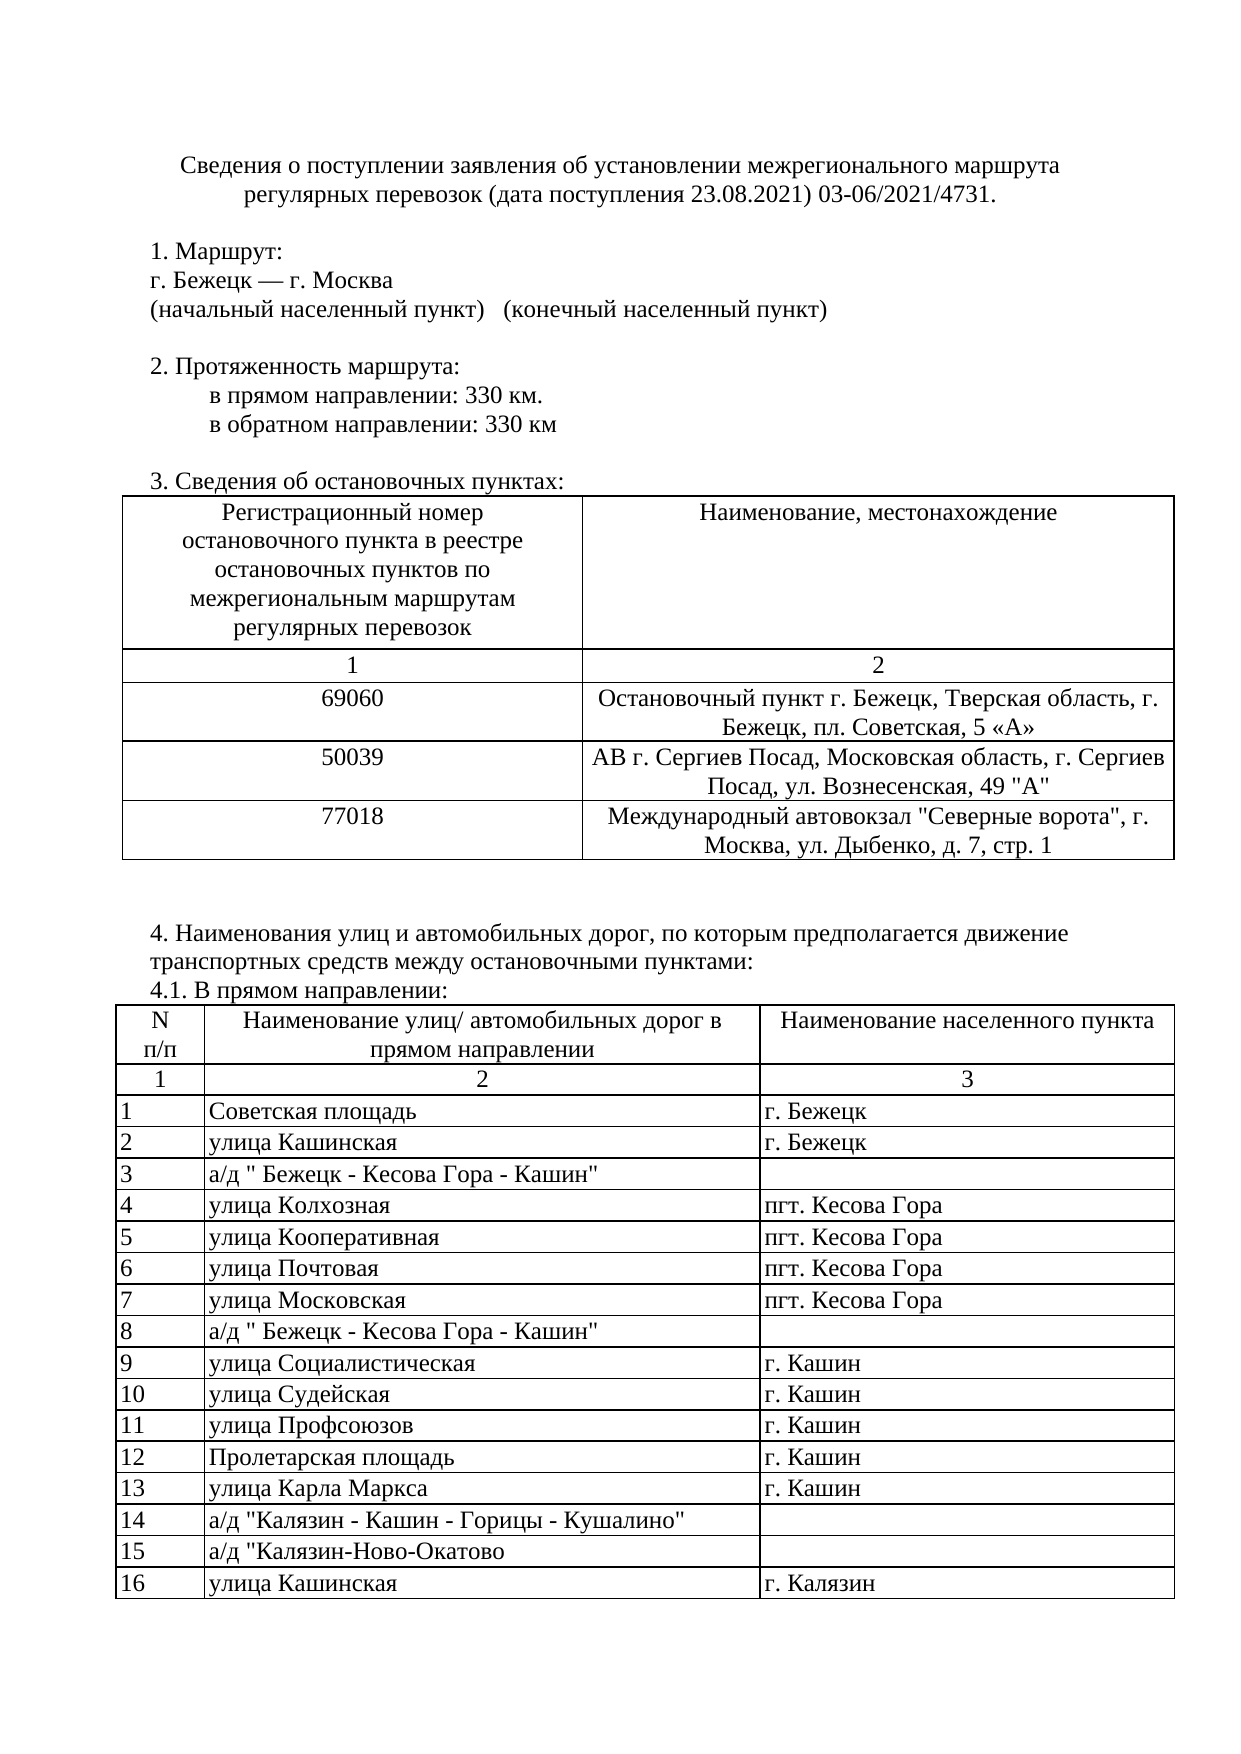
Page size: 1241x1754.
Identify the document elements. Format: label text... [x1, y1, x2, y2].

table_cell 9 [117, 1348, 204, 1377]
table_cell 11 [117, 1411, 204, 1440]
table_cell 2 [117, 1127, 204, 1157]
table_cell 1 [117, 1065, 204, 1094]
table_cell АВ г. Сергиев Посад, Московская область, г. Сергиев Посад, ул. Вознесенская, 49 "А" [583, 742, 1173, 799]
table_cell г. Кашин [761, 1379, 1174, 1409]
table_cell улица Профсоюзов [205, 1411, 759, 1440]
text в прямом направлении: 330 км. [150, 380, 1090, 409]
table_cell г. Бежецк [761, 1127, 1174, 1157]
table_cell 10 [117, 1379, 204, 1409]
table_cell 3 [117, 1159, 204, 1189]
text 4.1. В прямом направлении: [150, 975, 1090, 1004]
table_cell улица Карла Маркса [205, 1473, 759, 1503]
table_cell пгт. Кесова Гора [761, 1285, 1174, 1314]
table_cell [761, 1536, 1174, 1566]
table_cell а/д "Калязин - Кашин - Горицы - Кушалино" [205, 1505, 759, 1535]
text в обратном направлении: 330 км [150, 409, 1090, 437]
table_cell 1 [123, 650, 582, 681]
table_cell 7 [117, 1285, 204, 1314]
table_cell г. Кашин [761, 1348, 1174, 1377]
text (начальный населенный пункт) (конечный населенный пункт) [150, 294, 1090, 322]
table_cell Советская площадь [205, 1096, 759, 1126]
table_cell 15 [117, 1536, 204, 1566]
table_cell 6 [117, 1253, 204, 1283]
table_cell 5 [117, 1222, 204, 1252]
table_cell г. Калязин [761, 1568, 1174, 1598]
table_cell пгт. Кесова Гора [761, 1222, 1174, 1252]
table_cell улица Кашинская [205, 1568, 759, 1598]
table_header Наименование населенного пункта [761, 1006, 1174, 1063]
table_cell 4 [117, 1190, 204, 1220]
text 1. Маршрут: [150, 236, 1090, 265]
text Сведения о поступлении заявления об установлении межрегионального маршрута регулярных перевозок (дата поступления 23.08.2021) 03-06/2021/4731. [150, 150, 1090, 207]
table_header Наименование улиц/ автомобильных дорог в прямом направлении [205, 1006, 759, 1063]
table_cell улица Почтовая [205, 1253, 759, 1283]
table_cell г. Кашин [761, 1411, 1174, 1440]
table_cell г. Кашин [761, 1473, 1174, 1503]
text 3. Сведения об остановочных пунктах: [150, 466, 1090, 495]
table_cell [761, 1159, 1174, 1189]
table_cell [761, 1505, 1174, 1535]
text г. Бежецк — г. Москва [150, 265, 1090, 294]
table_cell Пролетарская площадь [205, 1442, 759, 1472]
table_cell 1 [117, 1096, 204, 1126]
table_cell пгт. Кесова Гора [761, 1253, 1174, 1283]
table_cell 8 [117, 1316, 204, 1346]
text 4. Наименования улиц и автомобильных дорог, по которым предполагается движение транспортных средств между остановочными пунктами: [150, 918, 1090, 975]
table_header Наименование, местонахождение [583, 497, 1173, 648]
table_cell Остановочный пункт г. Бежецк, Тверская область, г. Бежецк, пл. Советская, 5 «А» [583, 683, 1173, 740]
table_header N п/п [117, 1006, 204, 1063]
table_cell улица Московская [205, 1285, 759, 1314]
table_cell 2 [205, 1065, 759, 1094]
table_cell г. Бежецк [761, 1096, 1174, 1126]
table_cell г. Кашин [761, 1442, 1174, 1472]
table_cell улица Кашинская [205, 1127, 759, 1157]
table_cell 50039 [123, 742, 582, 799]
table_cell Международный автовокзал "Северные ворота", г. Москва, ул. Дыбенко, д. 7, стр. 1 [583, 801, 1173, 858]
table_cell а/д " Бежецк - Кесова Гора - Кашин" [205, 1316, 759, 1346]
table_cell 12 [117, 1442, 204, 1472]
table_cell а/д " Бежецк - Кесова Гора - Кашин" [205, 1159, 759, 1189]
table_cell улица Колхозная [205, 1190, 759, 1220]
table_cell 3 [761, 1065, 1174, 1094]
table_cell [761, 1316, 1174, 1346]
table_cell улица Социалистическая [205, 1348, 759, 1377]
table_cell 14 [117, 1505, 204, 1535]
table_cell 77018 [123, 801, 582, 858]
table_cell 16 [117, 1568, 204, 1598]
table_cell улица Судейская [205, 1379, 759, 1409]
table_cell 13 [117, 1473, 204, 1503]
table_header Регистрационный номер остановочного пункта в реестре остановочных пунктов по межрегиональным маршрутам регулярных перевозок [123, 497, 582, 648]
table_cell пгт. Кесова Гора [761, 1190, 1174, 1220]
table_cell улица Кооперативная [205, 1222, 759, 1252]
table_cell 2 [583, 650, 1173, 681]
table_cell 69060 [123, 683, 582, 740]
text 2. Протяженность маршрута: [150, 351, 1090, 380]
table_cell а/д "Калязин-Ново-Окатово [205, 1536, 759, 1566]
